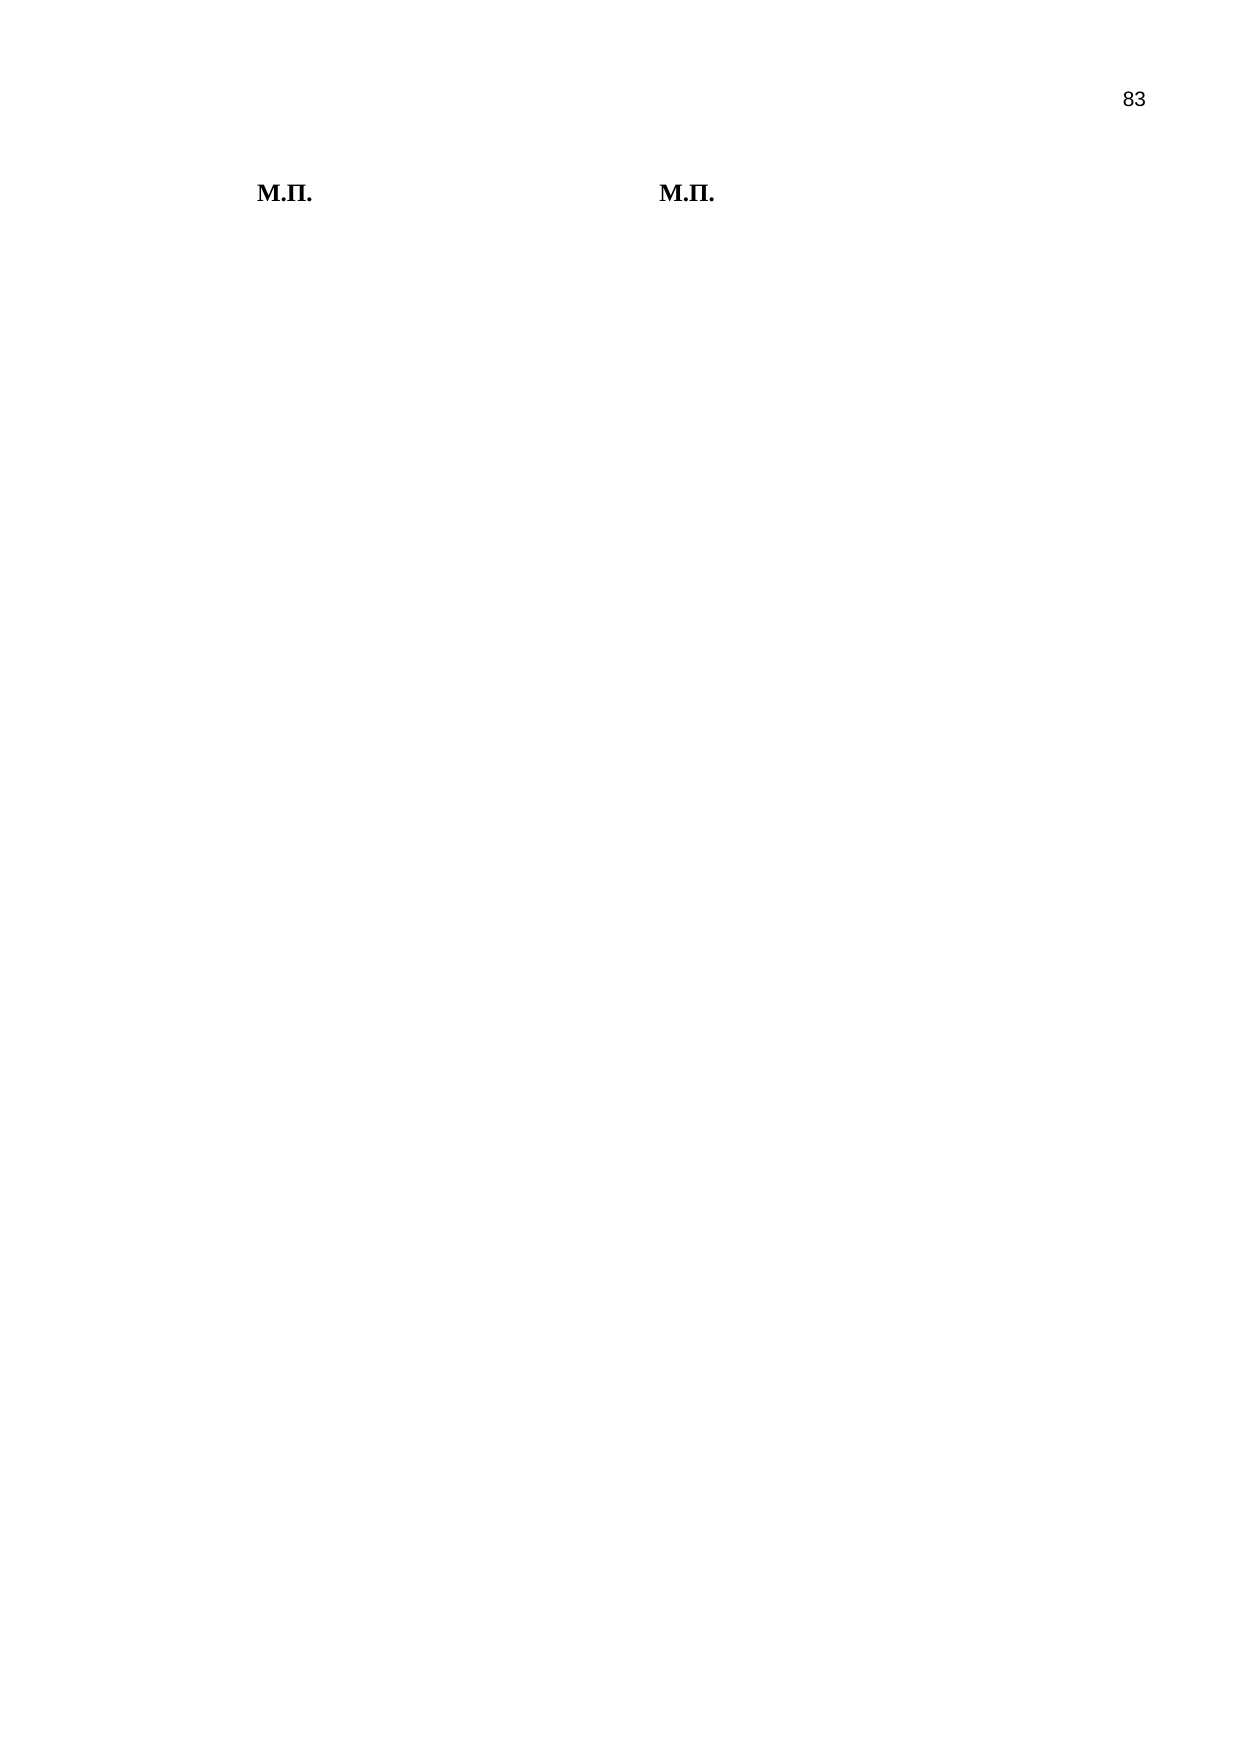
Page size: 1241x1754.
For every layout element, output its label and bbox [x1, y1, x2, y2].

table_cell [171, 142, 573, 213]
table_cell [573, 142, 1192, 213]
